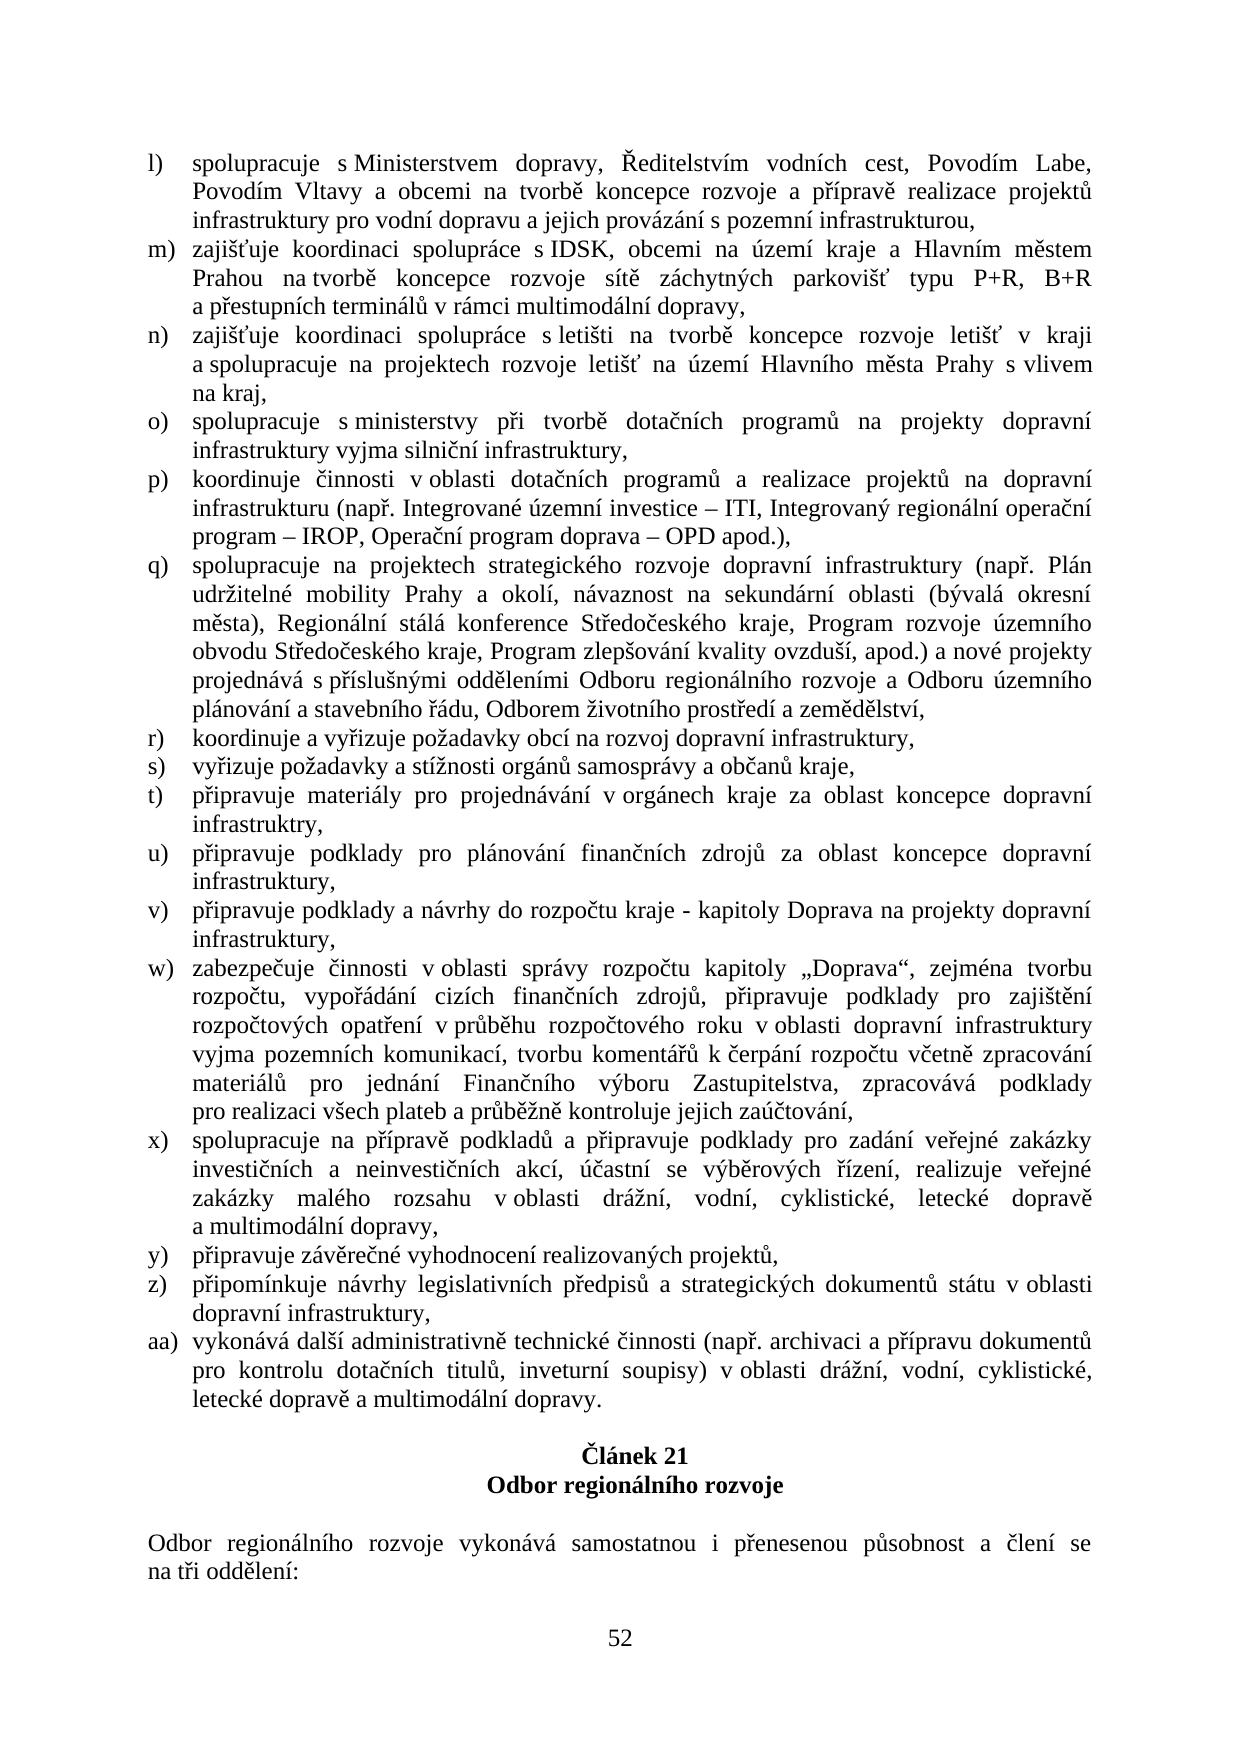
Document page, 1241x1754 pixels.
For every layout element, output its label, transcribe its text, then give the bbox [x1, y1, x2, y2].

text Odbor regionálního rozvoje vykonává samostatnou i přenesenou působnost a člení se na tři oddělení: [148, 1528, 1093, 1585]
list koordinuje činnosti v oblasti dotačních programů a realizace projektů na dopravní infrastrukturu (např. Integrované územní investice – ITI, Integrovaný regionální operační program – IROP, Operační program doprava – OPD apod.), [148, 464, 1093, 550]
list zajišťuje koordinaci spolupráce s letišti na tvorbě koncepce rozvoje letišť v kraji a spolupracuje na projektech rozvoje letišť na území Hlavního města Prahy s vlivem na kraj, [148, 320, 1093, 406]
list zabezpečuje činnosti v oblasti správy rozpočtu kapitoly „Doprava“, zejména tvorbu rozpočtu, vypořádání cizích finančních zdrojů, připravuje podklady pro zajištění rozpočtových opatření v průběhu rozpočtového roku v oblasti dopravní infrastruktury vyjma pozemních komunikací, tvorbu komentářů k čerpání rozpočtu včetně zpracování materiálů pro jednání Finančního výboru Zastupitelstva, zpracovává podklady pro realizaci všech plateb a průběžně kontroluje jejich zaúčtování, [148, 953, 1093, 1125]
list koordinuje a vyřizuje požadavky obcí na rozvoj dopravní infrastruktury, [148, 723, 1093, 751]
list připravuje závěrečné vyhodnocení realizovaných projektů, [148, 1240, 1093, 1269]
list spolupracuje s ministerstvy při tvorbě dotačních programů na projekty dopravní infrastruktury vyjma silniční infrastruktury, [148, 406, 1093, 464]
list zajišťuje koordinaci spolupráce s IDSK, obcemi na území kraje a Hlavním městem Prahou na tvorbě koncepce rozvoje sítě záchytných parkovišť typu P+R, B+R a přestupních terminálů v rámci multimodální dopravy, [148, 234, 1093, 320]
list Odbor regionálního rozvoje [177, 1470, 1093, 1499]
list připravuje podklady pro plánování finančních zdrojů za oblast koncepce dopravní infrastruktury, [148, 838, 1093, 895]
list Článek 21 [177, 1441, 1093, 1470]
list spolupracuje na přípravě podkladů a připravuje podklady pro zadání veřejné zakázky investičních a neinvestičních akcí, účastní se výběrových řízení, realizuje veřejné zakázky malého rozsahu v oblasti drážní, vodní, cyklistické, letecké dopravě a multimodální dopravy, [148, 1125, 1093, 1240]
list vyřizuje požadavky a stížnosti orgánů samosprávy a občanů kraje, [148, 751, 1093, 780]
list připravuje podklady a návrhy do rozpočtu kraje - kapitoly Doprava na projekty dopravní infrastruktury, [148, 895, 1093, 953]
list spolupracuje na projektech strategického rozvoje dopravní infrastruktury (např. Plán udržitelné mobility Prahy a okolí, návaznost na sekundární oblasti (bývalá okresní města), Regionální stálá konference Středočeského kraje, Program rozvoje územního obvodu Středočeského kraje, Program zlepšování kvality ovzduší, apod.) a nové projekty projednává s příslušnými odděleními Odboru regionálního rozvoje a Odboru územního plánování a stavebního řádu, Odborem životního prostředí a zemědělství, [148, 550, 1093, 723]
list spolupracuje s Ministerstvem dopravy, Ředitelstvím vodních cest, Povodím Labe, Povodím Vltavy a obcemi na tvorbě koncepce rozvoje a přípravě realizace projektů infrastruktury pro vodní dopravu a jejich provázání s pozemní infrastrukturou, [148, 148, 1093, 234]
list vykonává další administrativně technické činnosti (např. archivaci a přípravu dokumentů pro kontrolu dotačních titulů, inveturní soupisy) v oblasti drážní, vodní, cyklistické, letecké dopravě a multimodální dopravy. [148, 1326, 1093, 1413]
list připomínkuje návrhy legislativních předpisů a strategických dokumentů státu v oblasti dopravní infrastruktury, [148, 1269, 1093, 1326]
list připravuje materiály pro projednávání v orgánech kraje za oblast koncepce dopravní infrastruktry, [148, 780, 1093, 838]
